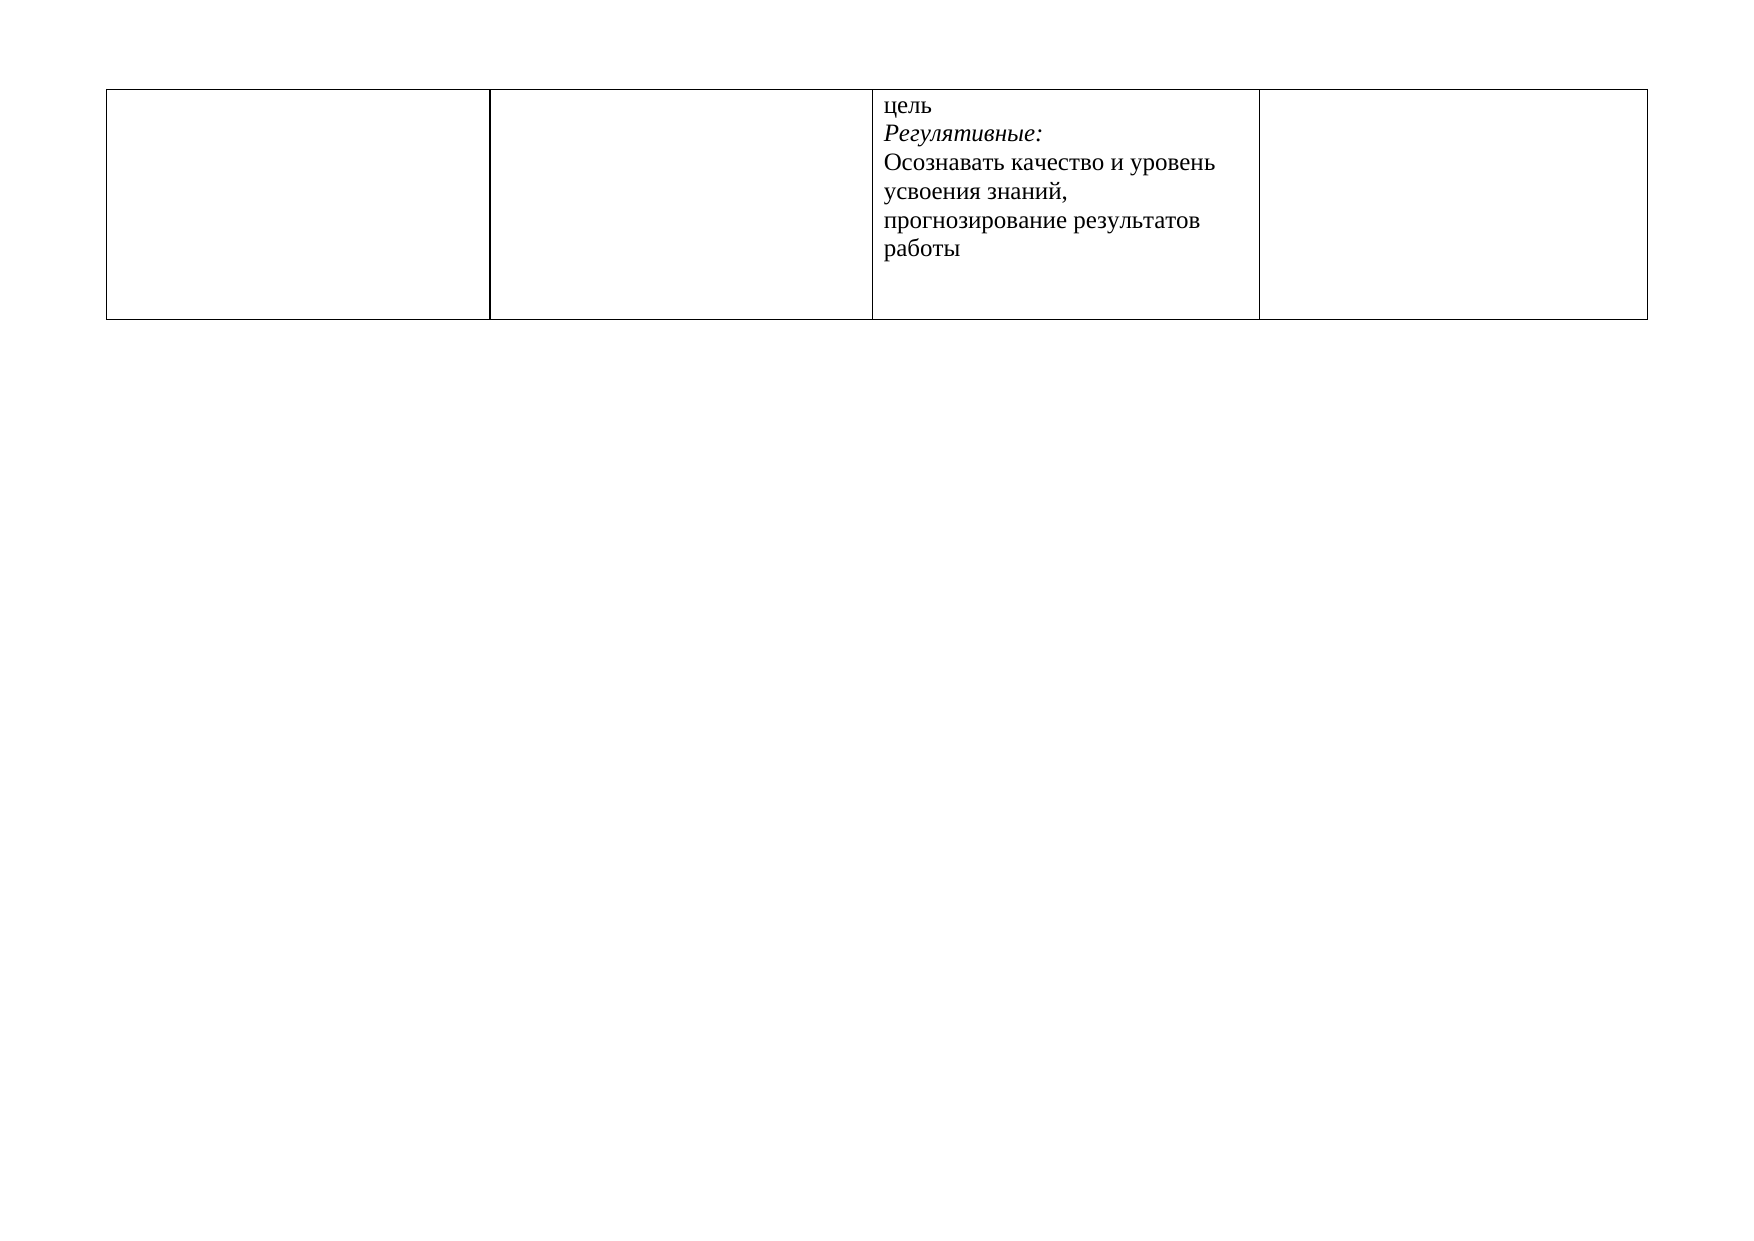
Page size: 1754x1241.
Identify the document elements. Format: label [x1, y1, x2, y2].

table_cell [107, 90, 489, 319]
table_cell [873, 90, 1259, 319]
table_cell [1260, 90, 1647, 319]
table_cell [491, 90, 872, 319]
